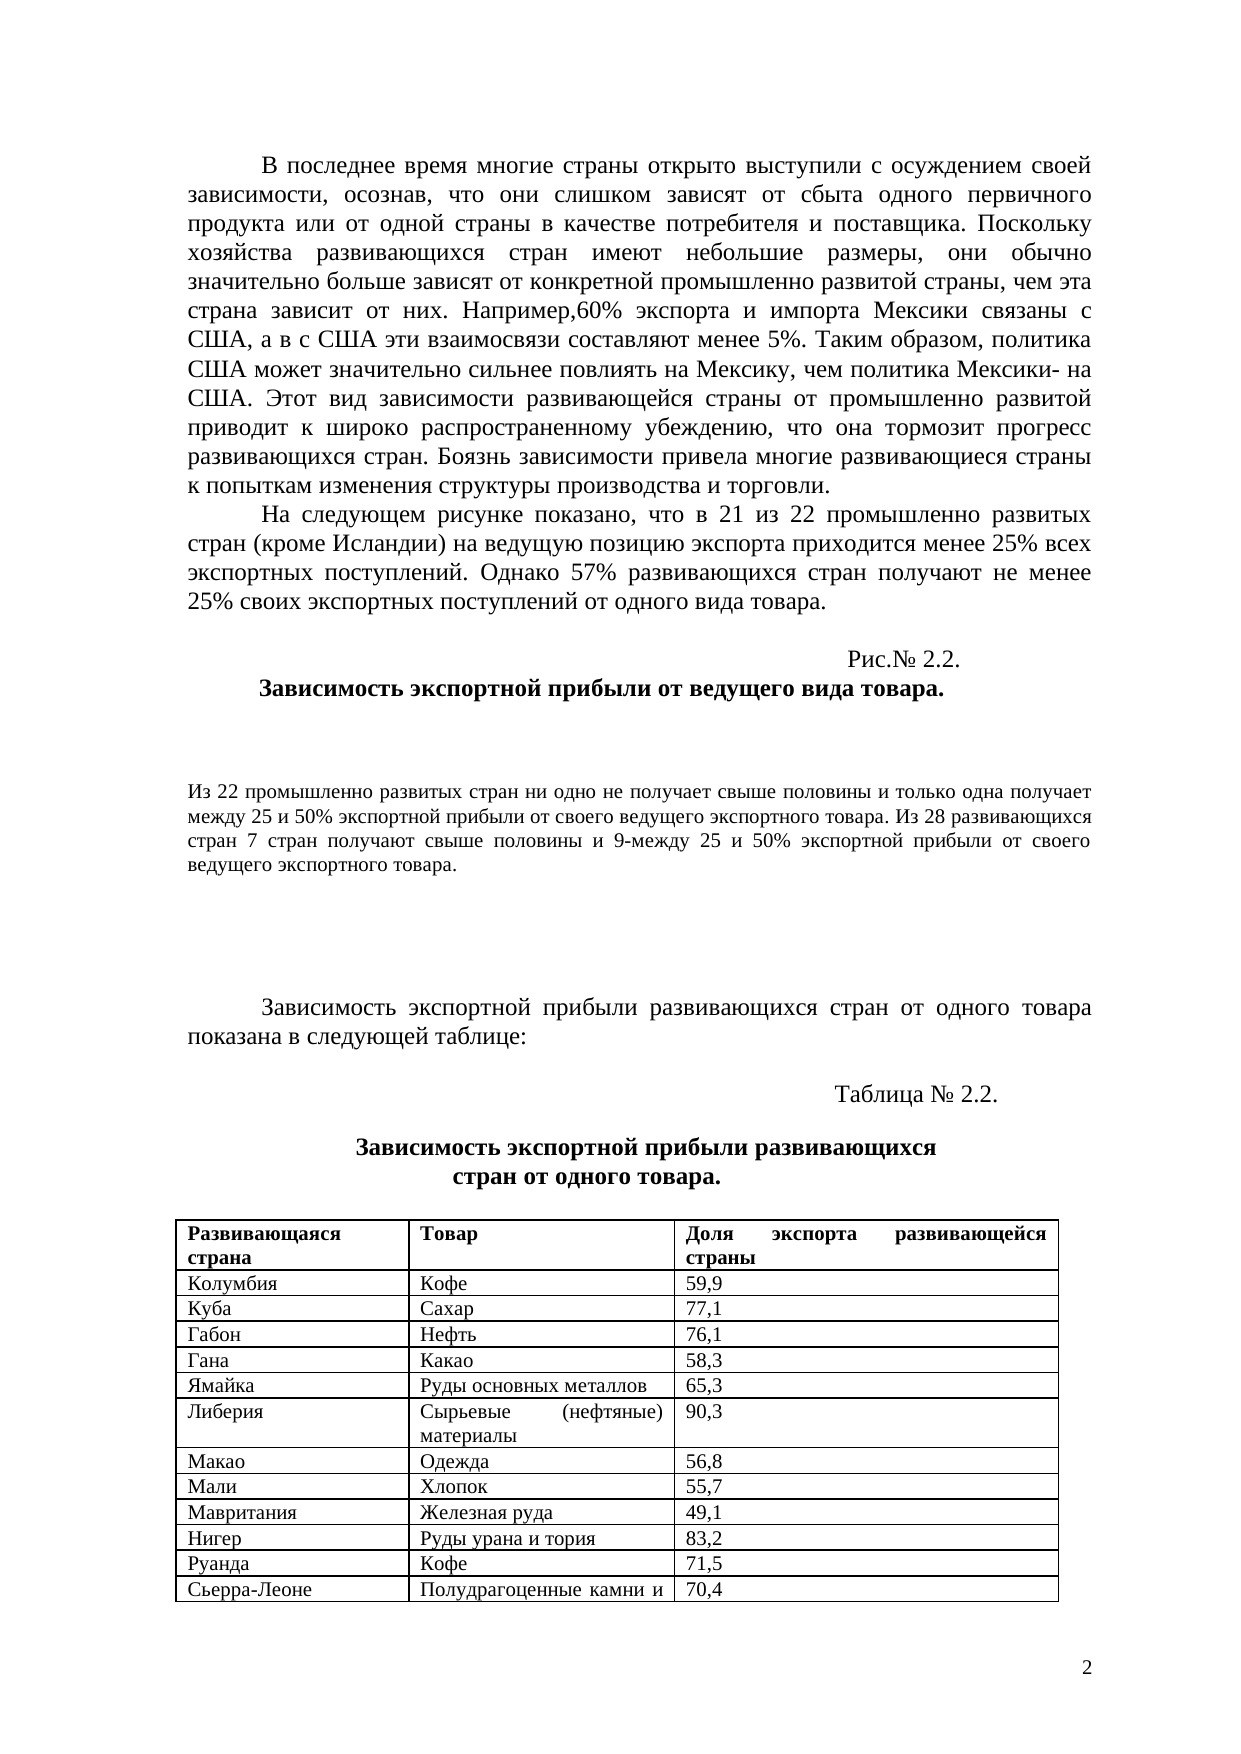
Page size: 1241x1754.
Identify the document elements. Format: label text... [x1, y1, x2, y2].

table_cell Кофе [410, 1271, 674, 1295]
table_cell Сахар [410, 1296, 674, 1320]
table_cell Руанда [177, 1551, 408, 1575]
table_cell Макао [177, 1448, 408, 1472]
table_cell 56,8 [675, 1448, 1058, 1472]
table_cell Руды урана и тория [410, 1525, 674, 1549]
table_cell 58,3 [675, 1348, 1058, 1372]
table_cell Железная руда [410, 1500, 674, 1524]
table_cell 90,3 [675, 1399, 1058, 1447]
table_cell Сьерра-Леоне [177, 1577, 408, 1601]
text Зависимость экспортной прибыли развивающихся [187, 1132, 1092, 1161]
table_cell 77,1 [675, 1296, 1058, 1320]
table_header Доля экспорта развивающейся страны [675, 1221, 1058, 1269]
table_cell Одежда [410, 1448, 674, 1472]
table_cell Ямайка [177, 1373, 408, 1397]
text стран от одного товара. [187, 1161, 1092, 1190]
text В последнее время многие страны открыто выступили с осуждением своей зависимости, осознав, что они слишком зависят от сбыта одного первичного продукта или от одной страны в качестве потребителя и поставщика. Поскольку хозяйства развивающихся стран имеют небольшие размеры, они обычно значительно больше зависят от конкретной промышленно развитой страны, чем эта страна зависит от них. Например,60% экспорта и импорта Мексики связаны с США, а в с США эти взаимосвязи составляют менее 5%. Таким образом, политика США может значительно сильнее повлиять на Мексику, чем политика Мексики- на США. Этот вид зависимости развивающейся страны от промышленно развитой приводит к широко распространенному убеждению, что она тормозит прогресс развивающихся стран. Боязнь зависимости привела многие развивающиеся страны к попыткам изменения структуры производства и торговли. [187, 150, 1092, 499]
text Зависимость экспортной прибыли от ведущего вида товара. [187, 673, 1092, 702]
table_cell 83,2 [675, 1525, 1058, 1549]
table_cell Мали [177, 1474, 408, 1498]
table_cell Колумбия [177, 1271, 408, 1295]
table_cell Нефть [410, 1322, 674, 1346]
text Зависимость экспортной прибыли развивающихся стран от одного товара показана в следующей таблице: [187, 992, 1092, 1050]
table_cell Руды основных металлов [410, 1373, 674, 1397]
table_cell Нигер [177, 1525, 408, 1549]
table_cell Кофе [410, 1551, 674, 1575]
table_cell 70,4 [675, 1577, 1058, 1601]
text Таблица № 2.2. [187, 1079, 1092, 1108]
table_header Товар [410, 1221, 674, 1269]
table_cell 71,5 [675, 1551, 1058, 1575]
table_cell 55,7 [675, 1474, 1058, 1498]
text На следующем рисунке показано, что в 21 из 22 промышленно развитых стран (кроме Исландии) на ведущую позицию экспорта приходится менее 25% всех экспортных поступлений. Однако 57% развивающихся стран получают не менее 25% своих экспортных поступлений от одного вида товара. [187, 499, 1092, 615]
table_cell Мавритания [177, 1500, 408, 1524]
table_cell Либерия [177, 1399, 408, 1447]
table_cell 49,1 [675, 1500, 1058, 1524]
table_cell 76,1 [675, 1322, 1058, 1346]
text Из 22 промышленно развитых стран ни одно не получает свыше половины и только одна получает между 25 и 50% экспортной прибыли от своего ведущего экспортного товара. Из 28 развивающихся стран 7 стран получают свыше половины и 9-между 25 и 50% экспортной прибыли от своего ведущего экспортного товара. [187, 779, 1092, 876]
table_cell 59,9 [675, 1271, 1058, 1295]
table_cell Куба [177, 1296, 408, 1320]
table_header Развивающаяся страна [177, 1221, 408, 1269]
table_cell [410, 1577, 674, 1601]
table_cell Гана [177, 1348, 408, 1372]
table_cell 65,3 [675, 1373, 1058, 1397]
table_cell Хлопок [410, 1474, 674, 1498]
table_cell Какао [410, 1348, 674, 1372]
table_cell Габон [177, 1322, 408, 1346]
table_cell Сырьевые (нефтяные) материалы [410, 1399, 674, 1447]
text Рис.№ 2.2. [187, 644, 1092, 673]
